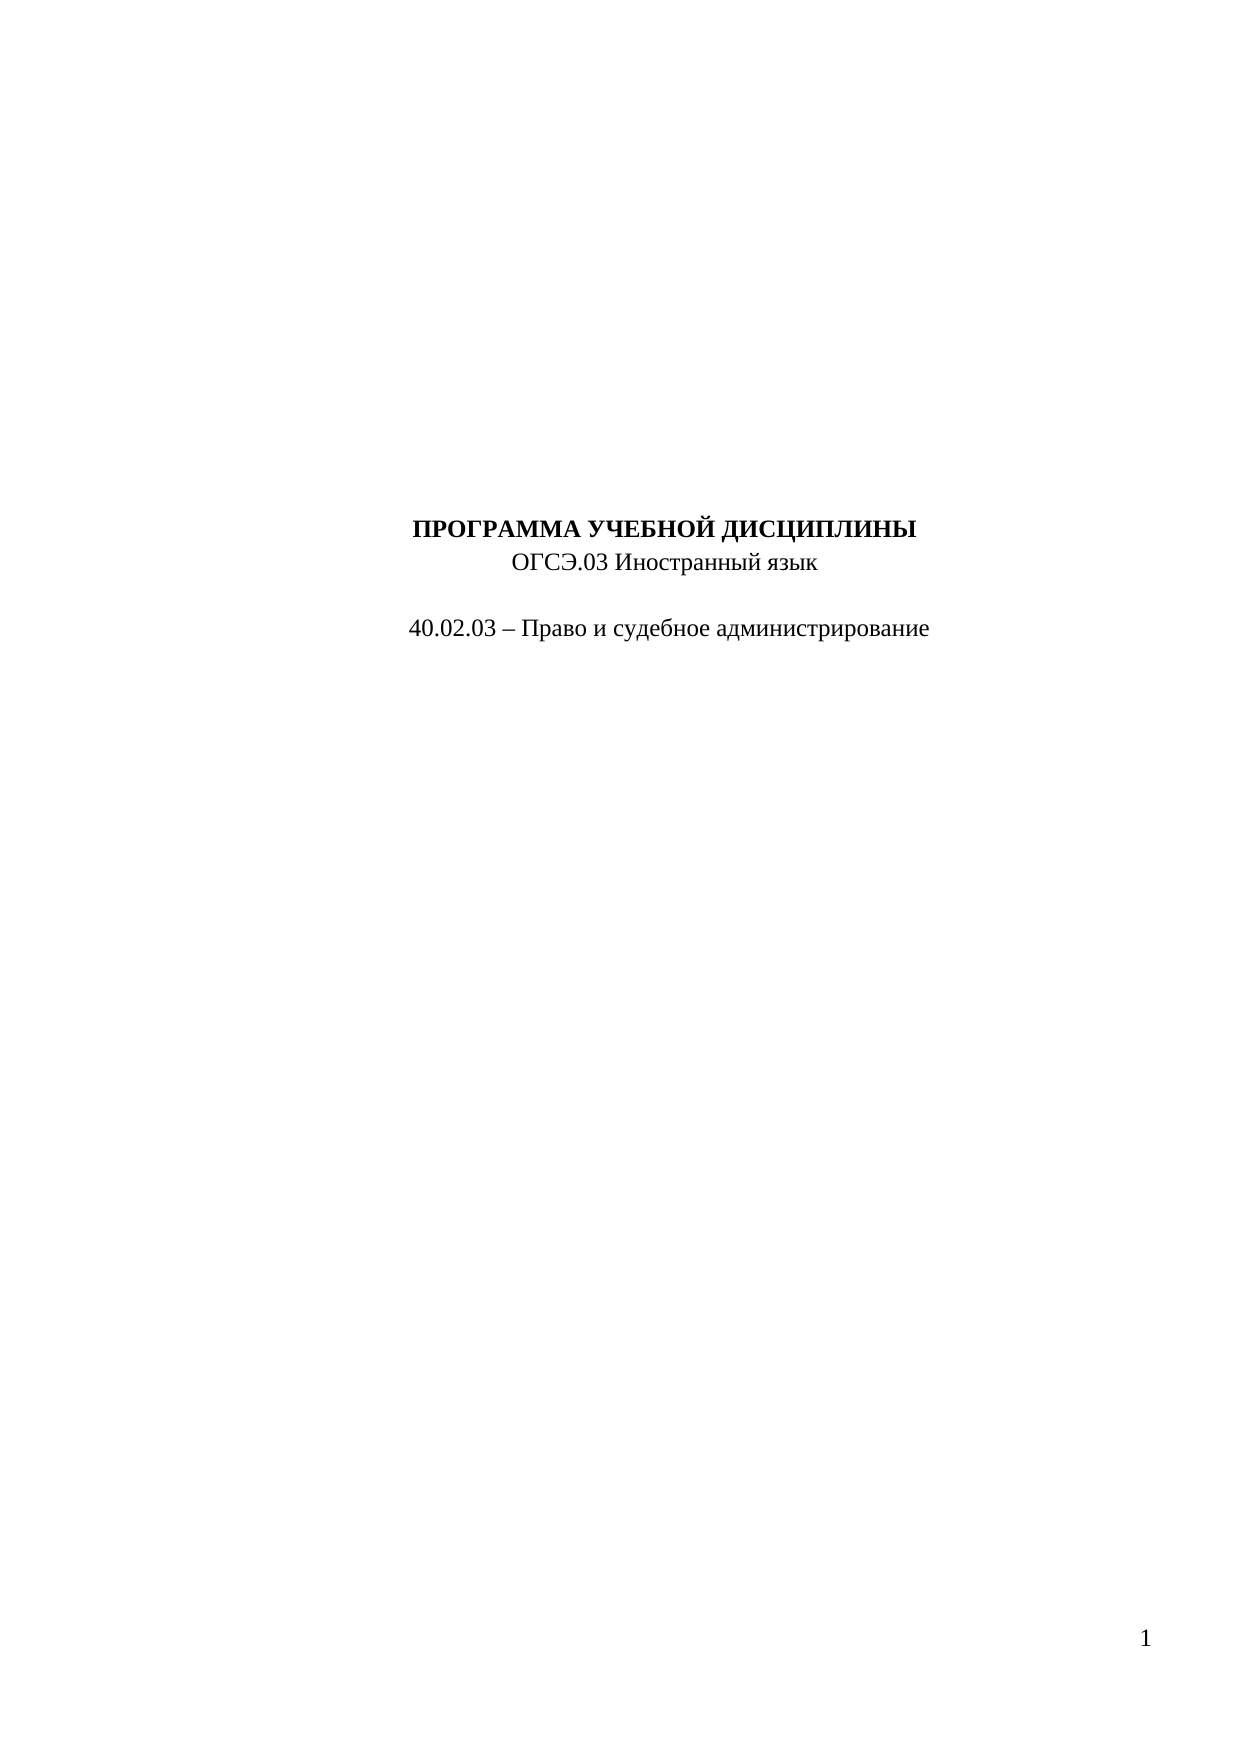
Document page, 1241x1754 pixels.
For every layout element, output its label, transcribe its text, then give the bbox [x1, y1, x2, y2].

text ПРОГРАММа УЧЕБНОЙ ДИСЦИПЛИНЫ [177, 514, 1152, 543]
text 40.02.03 – Право и судебное администрирование [177, 613, 1152, 642]
text ОГСЭ.03 Иностранный язык [177, 547, 1152, 576]
